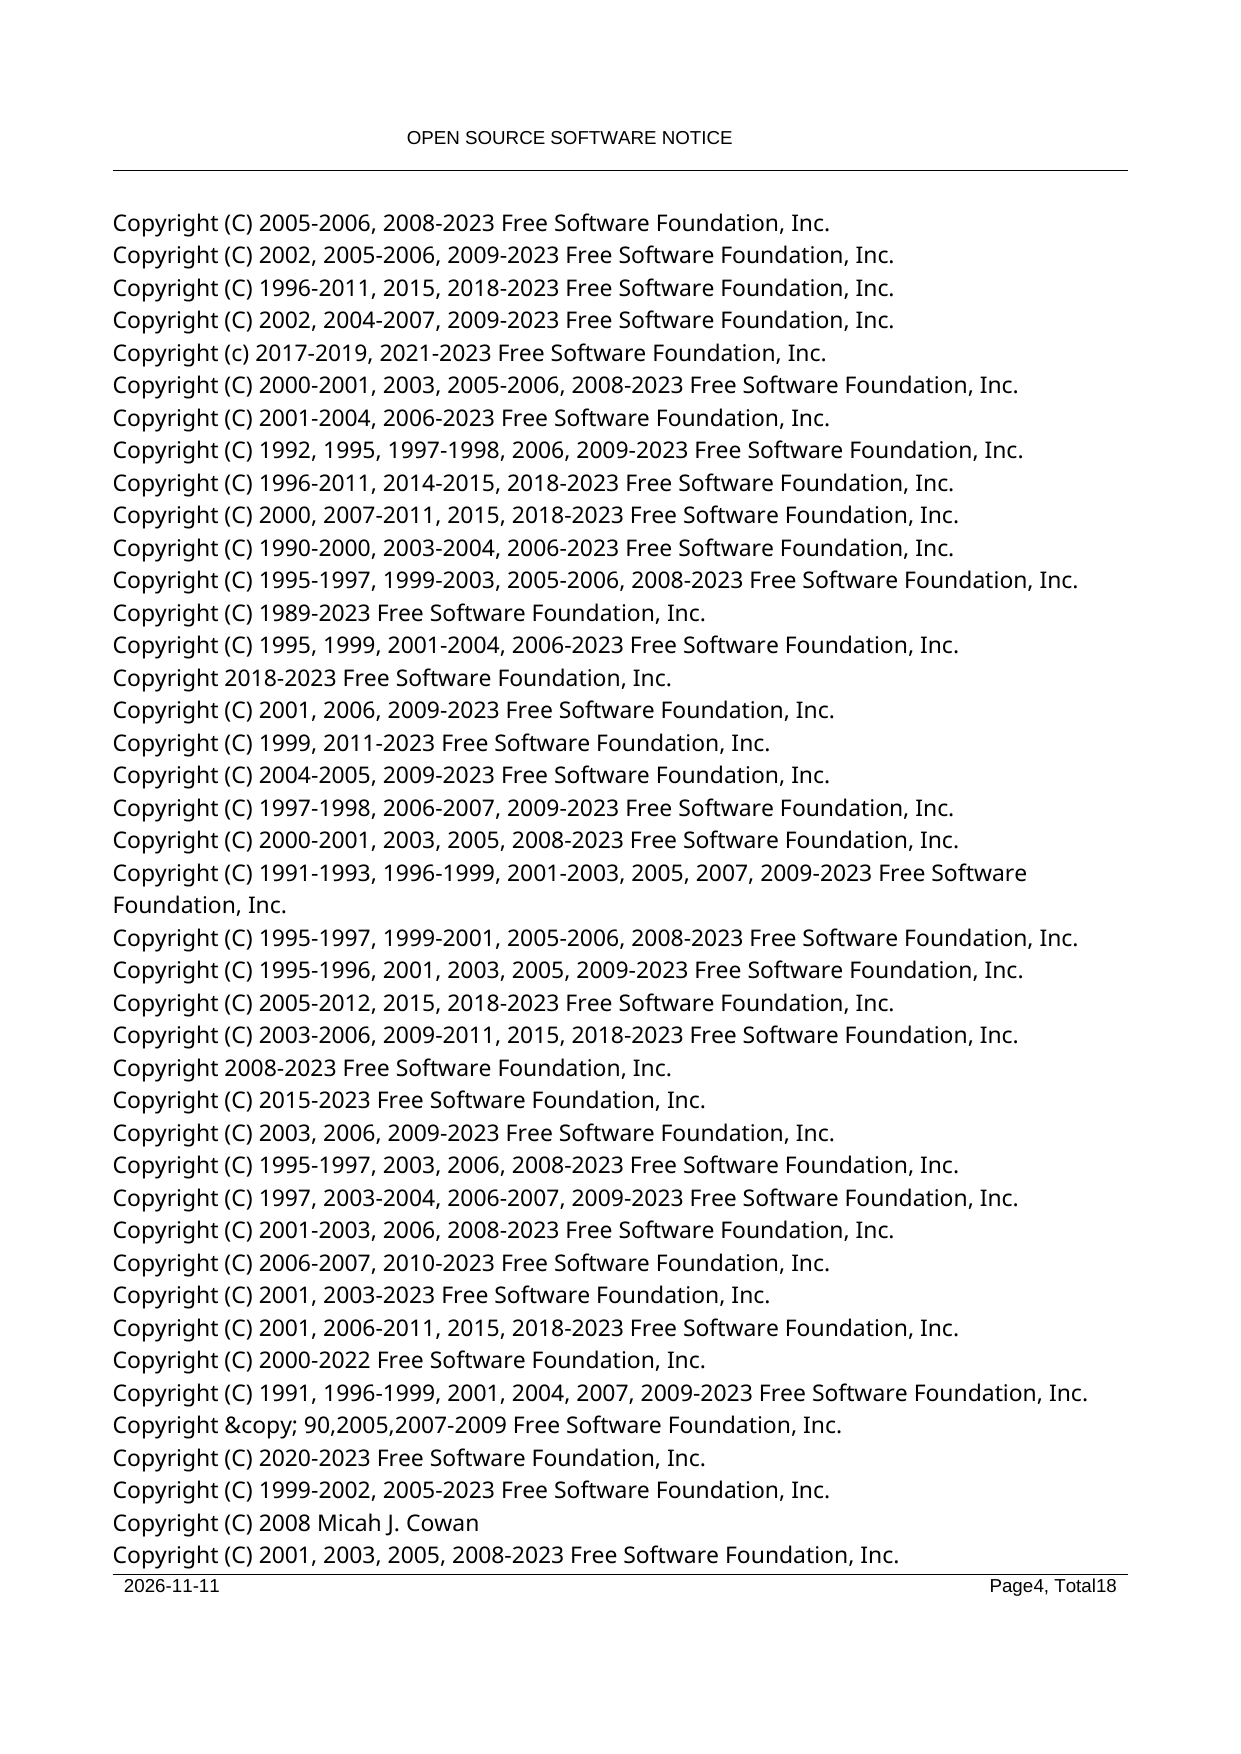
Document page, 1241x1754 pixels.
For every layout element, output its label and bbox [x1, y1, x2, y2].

text [112, 206, 1128, 1571]
